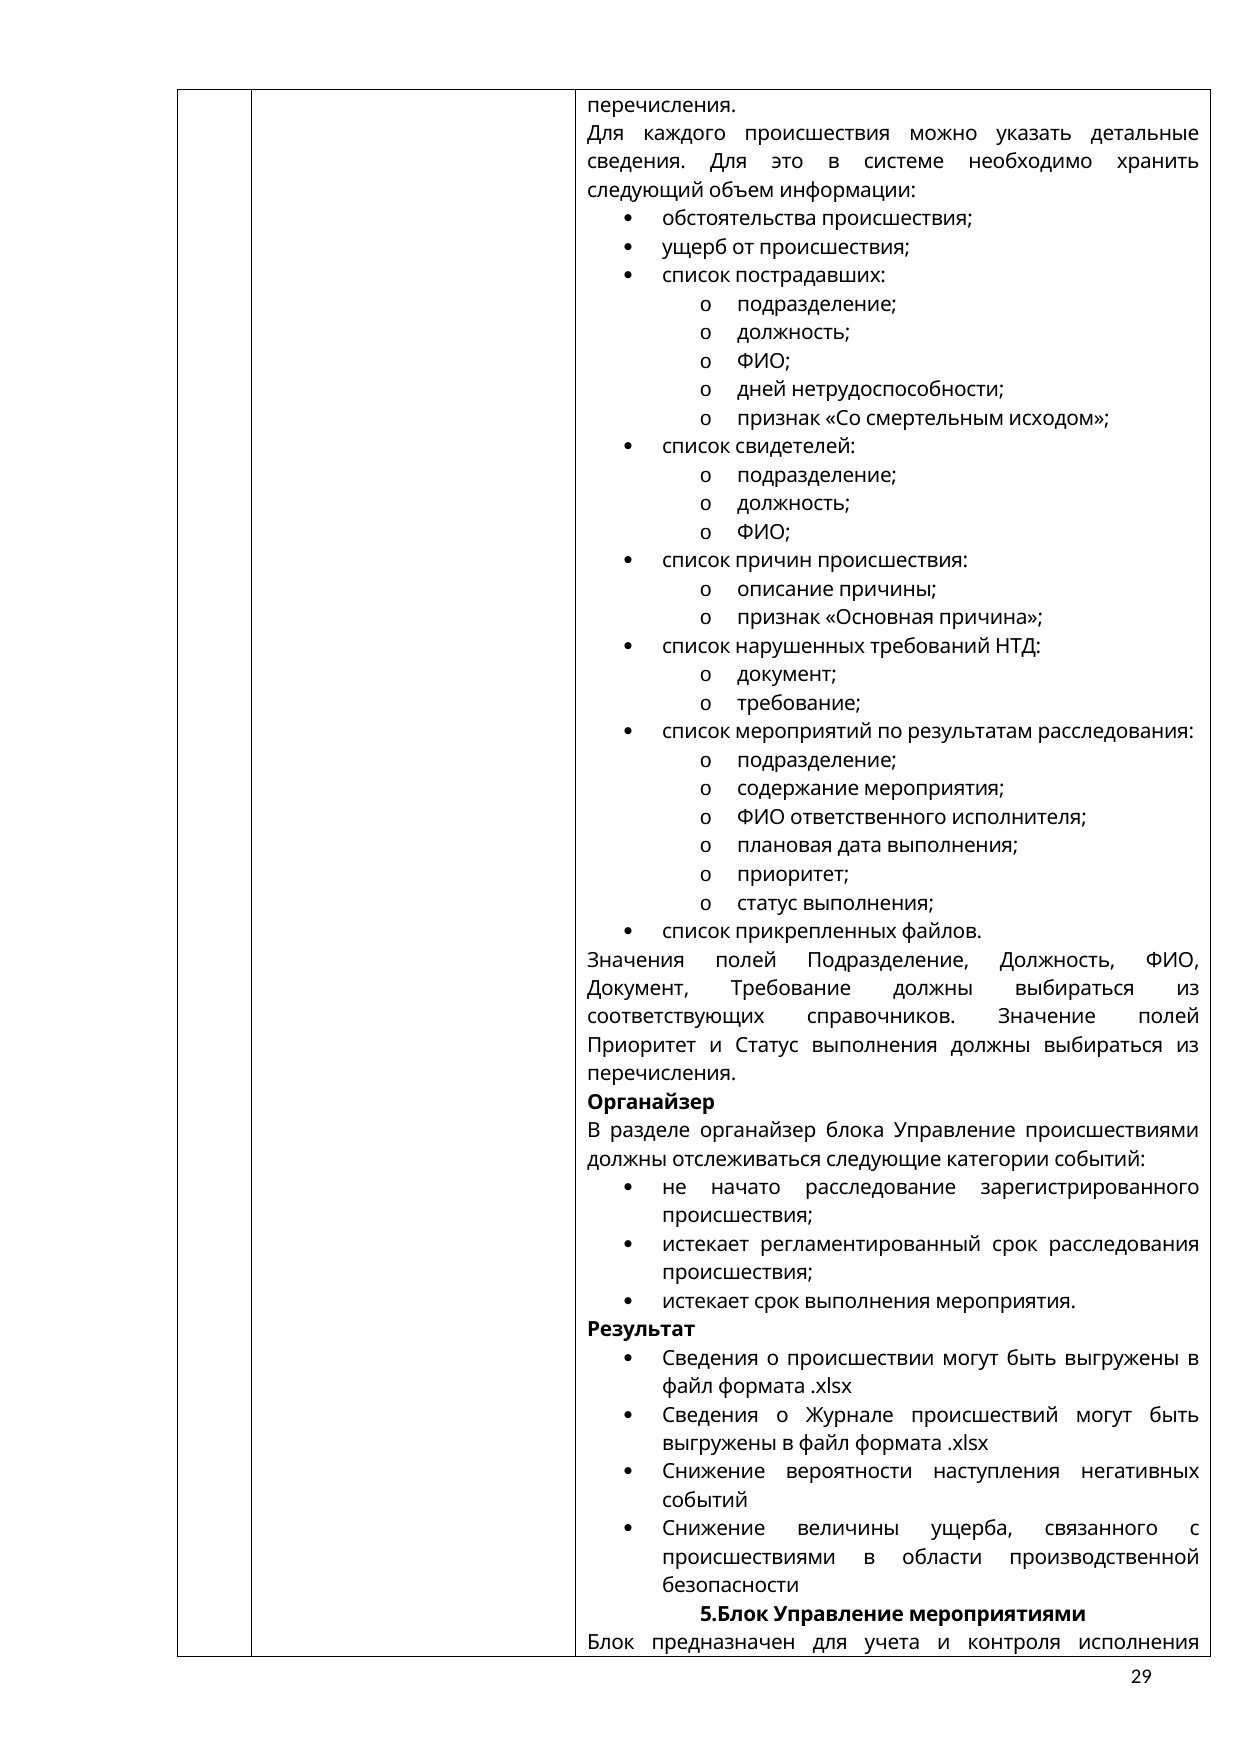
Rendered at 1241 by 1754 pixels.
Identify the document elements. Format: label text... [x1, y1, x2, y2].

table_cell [252, 90, 575, 1656]
table_cell 6 [178, 90, 251, 1656]
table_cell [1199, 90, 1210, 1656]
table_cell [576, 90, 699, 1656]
